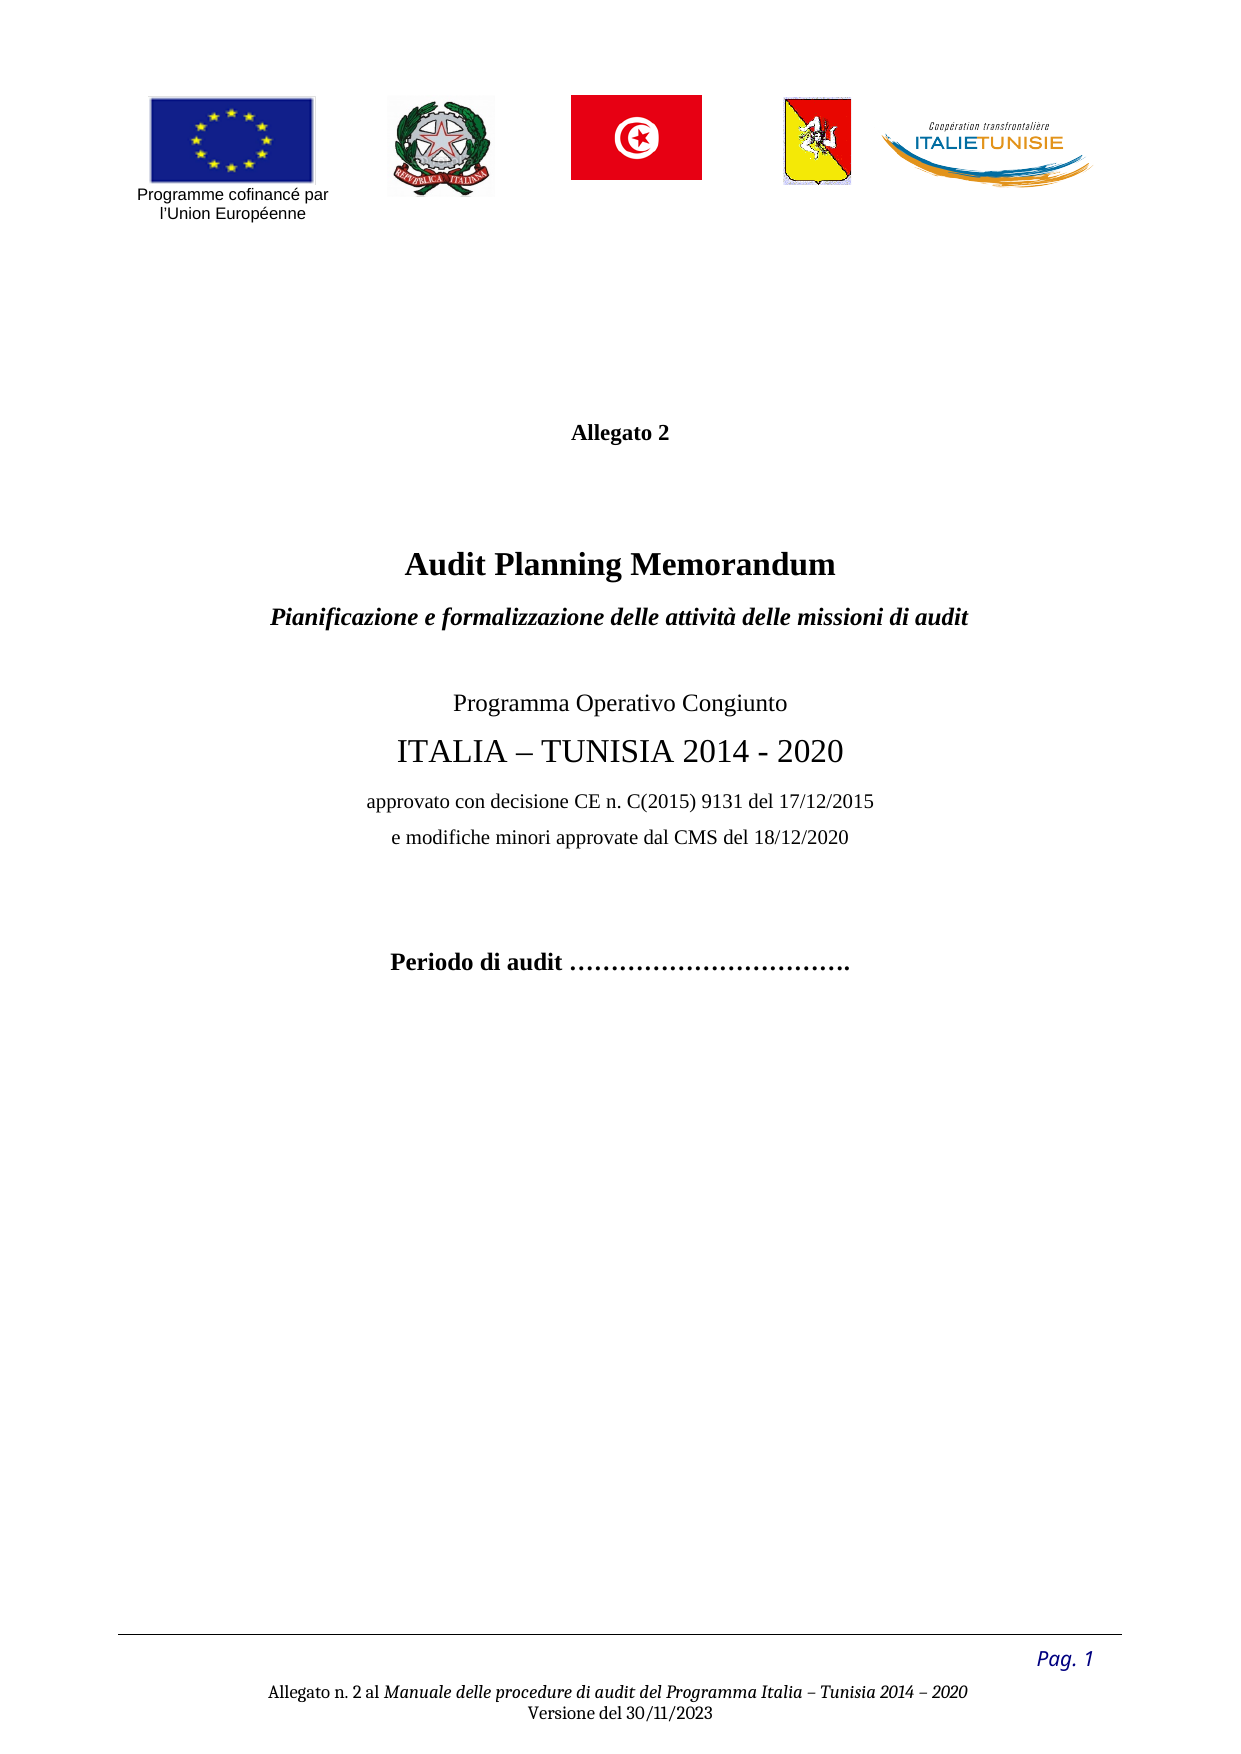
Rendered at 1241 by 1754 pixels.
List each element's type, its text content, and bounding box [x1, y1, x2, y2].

text approvato con decisione CE n. C(2015) 9131 del 17/12/2015 [118, 789, 1122, 813]
picture [783, 97, 852, 185]
picture [873, 95, 1102, 209]
picture [571, 95, 702, 180]
text ITALIA – TUNISIA 2014 - 2020 [118, 731, 1122, 769]
text Pianificazione e formalizzazione delle attività delle missioni di audit [118, 602, 1122, 631]
text Allegato 2 [118, 419, 1122, 446]
picture [148, 95, 318, 185]
text Programma Operativo Congiunto [118, 688, 1122, 717]
picture [387, 95, 496, 197]
text Periodo di audit ……………………………. [118, 947, 1122, 976]
text Audit Planning Memorandum [118, 544, 1122, 583]
